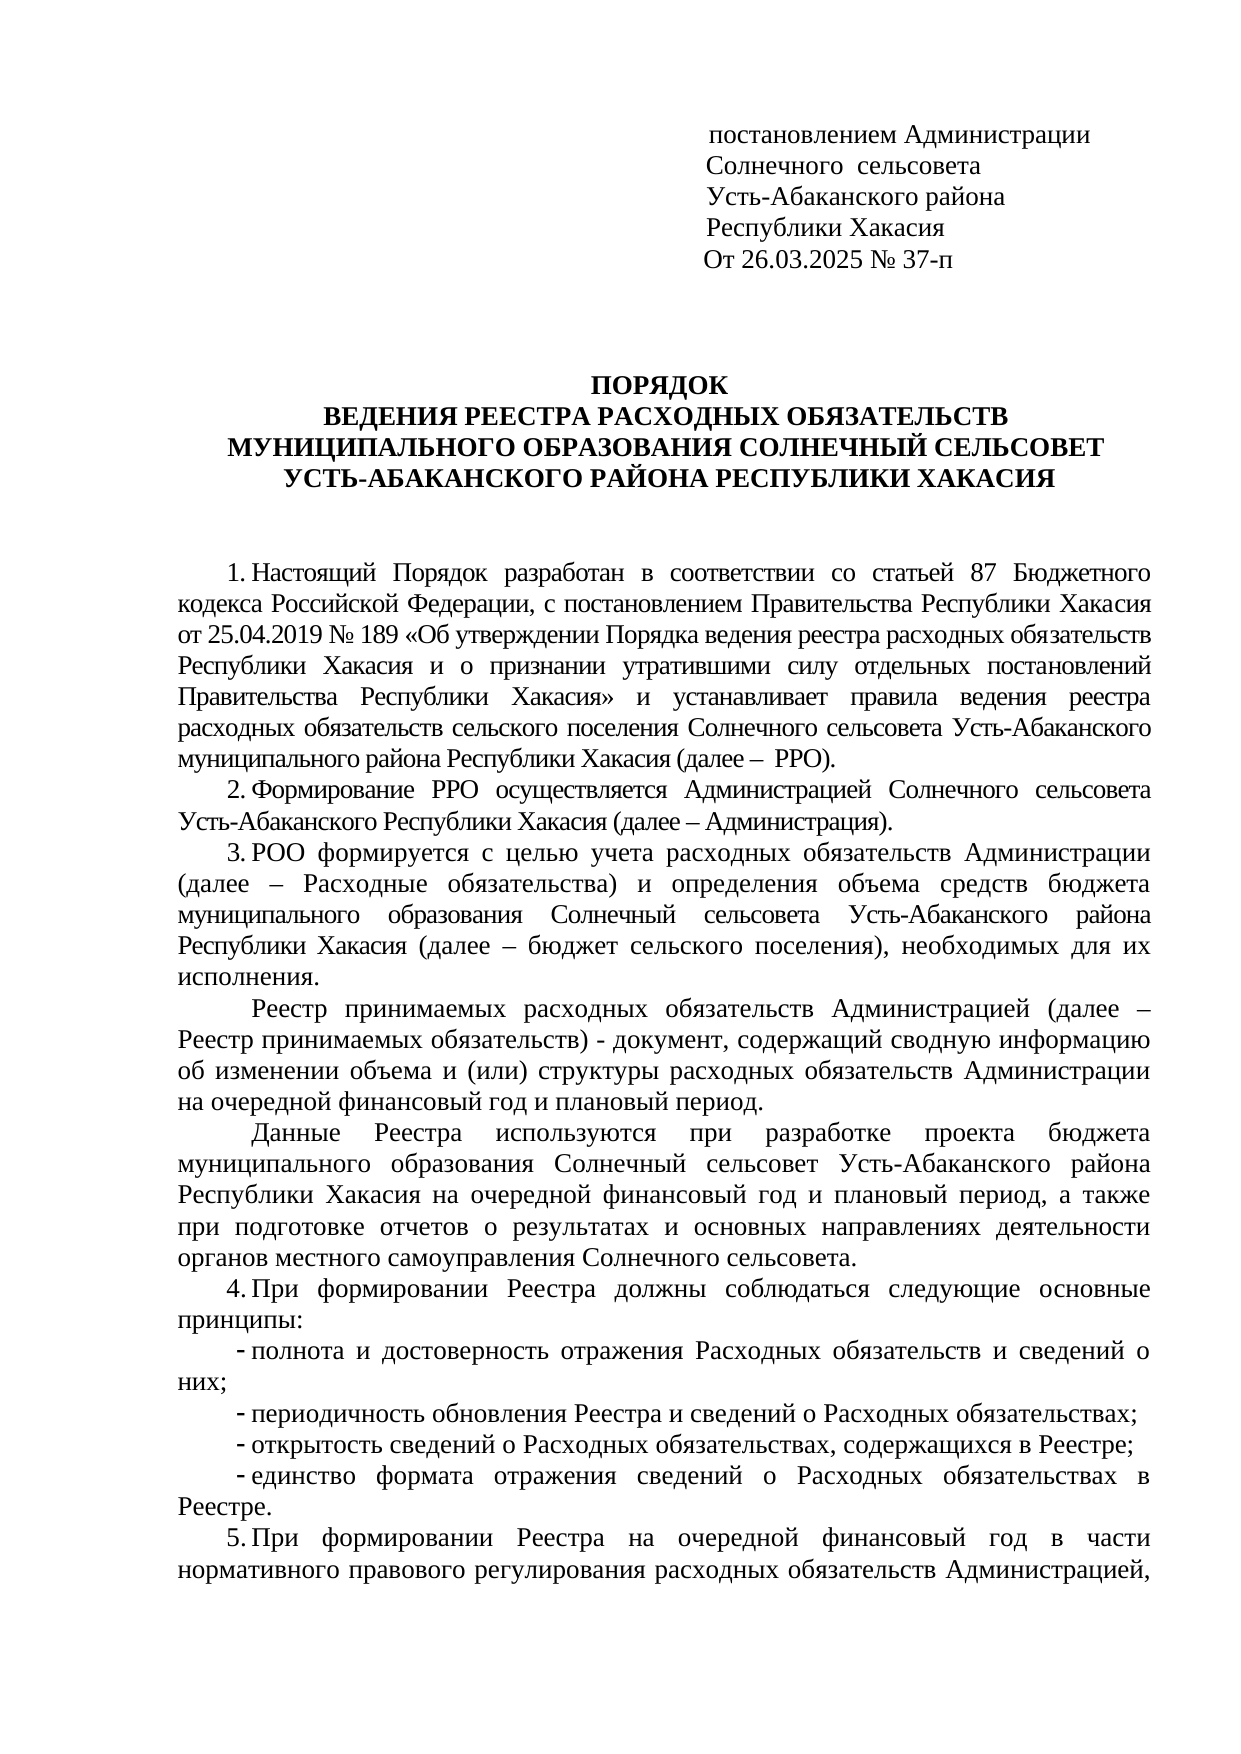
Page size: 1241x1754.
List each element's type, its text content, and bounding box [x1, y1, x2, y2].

list открытость сведений о Расходных обязательствах, содержащихся в Реестре; [177, 1428, 1152, 1459]
text Солнечного сельсовета [177, 149, 1152, 180]
text Данные Реестра используются при разработке проекта бюджета муниципального образования Солнечный сельсовет Усть-Абаканского района Республики Хакасия на очередной финансовый год и плановый период, а также при подготовке отчетов о результатах и основных направлениях деятельности органов местного самоуправления Солнечного сельсовета. [177, 1116, 1152, 1272]
list РОО формируется с целью учета расходных обязательств Администрации (далее – Расходные обязательства) и определения объема средств бюджета муниципального образования Солнечный сельсовета Усть-Абаканского района Республики Хакасия (далее – бюджет сельского поселения), необходимых для их исполнения. [177, 836, 1152, 992]
list периодичность обновления Реестра и сведений о Расходных обязательствах; [177, 1397, 1152, 1428]
text УСТЬ-АБАКАНСКОГО РАЙОНА РЕСПУБЛИКИ ХАКАСИЯ [180, 462, 1152, 493]
text Республики Хакасия [162, 212, 1152, 243]
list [177, 1522, 1152, 1584]
list полнота и достоверность отражения Расходных обязательств и сведений о них; [177, 1334, 1152, 1397]
list При формировании Реестра должны соблюдаться следующие основные принципы: [177, 1272, 1152, 1334]
list Настоящий Порядок разработан в соответствии со статьей 87 Бюджетного кодекса Российской Федерации, с постановлением Правительства Республики Хакасия от 25.04.2019 № 189 «Об утверждении Порядка ведения реестра расходных обязательств Республики Хакасия и о признании утратившими силу отдельных постановлений Правительства Республики Хакасия» и устанавливает правила ведения реестра расходных обязательств сельского поселения Солнечного сельсовета Усть-Абаканского муниципального района Республики Хакасия (далее – РРО). [177, 556, 1152, 774]
list Формирование РРО осуществляется Администрацией Солнечного сельсовета Усть-Абаканского Республики Хакасия (далее – Администрация). [177, 774, 1152, 836]
text постановлением Администрации [177, 118, 1152, 149]
text ВЕДЕНИЯ РЕЕСТРА РАСХОДНЫХ ОБЯЗАТЕЛЬСТВ МУНИЦИПАЛЬНОГО ОБРАЗОВАНИЯ СОЛНЕЧНЫЙ СЕЛЬСОВЕТ [180, 400, 1152, 462]
text Усть-Абаканского района [162, 180, 1152, 212]
text Реестр принимаемых расходных обязательств Администрацией (далее – Реестр принимаемых обязательств) - документ, содержащий сводную информацию об изменении объема и (или) структуры расходных обязательств Администрации на очередной финансовый год и плановый период. [177, 992, 1152, 1116]
list единство формата отражения сведений о Расходных обязательствах в Реестре. [177, 1459, 1152, 1522]
text От 26.03.2025 № 37-п [162, 243, 1152, 274]
text ПОРЯДОК [181, 369, 1152, 400]
